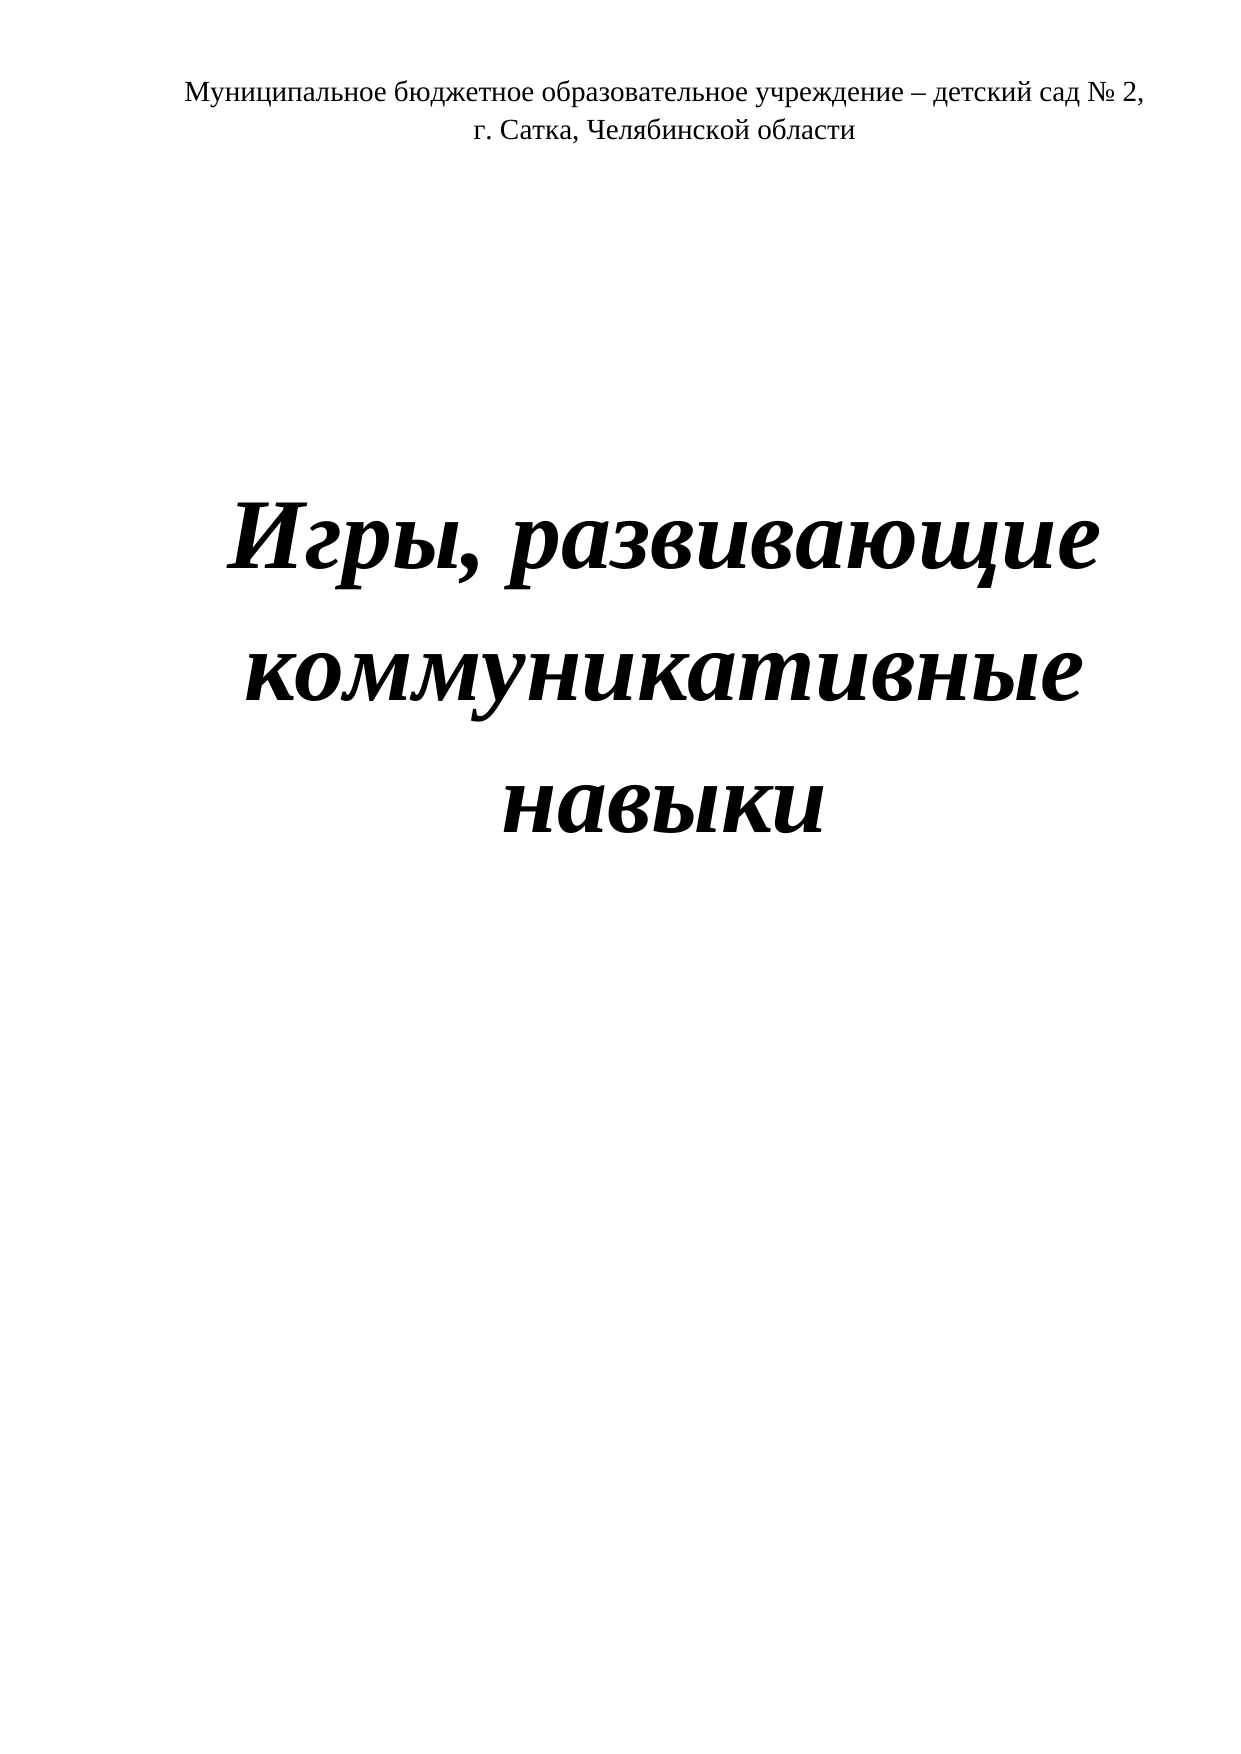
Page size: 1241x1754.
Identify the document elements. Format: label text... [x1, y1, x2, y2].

text Муниципальное бюджетное образовательное учреждение – детский сад № 2, г. Сатка, Челябинской области [177, 74, 1152, 146]
text Игры, развивающие коммуникативные навыки [177, 475, 1152, 854]
